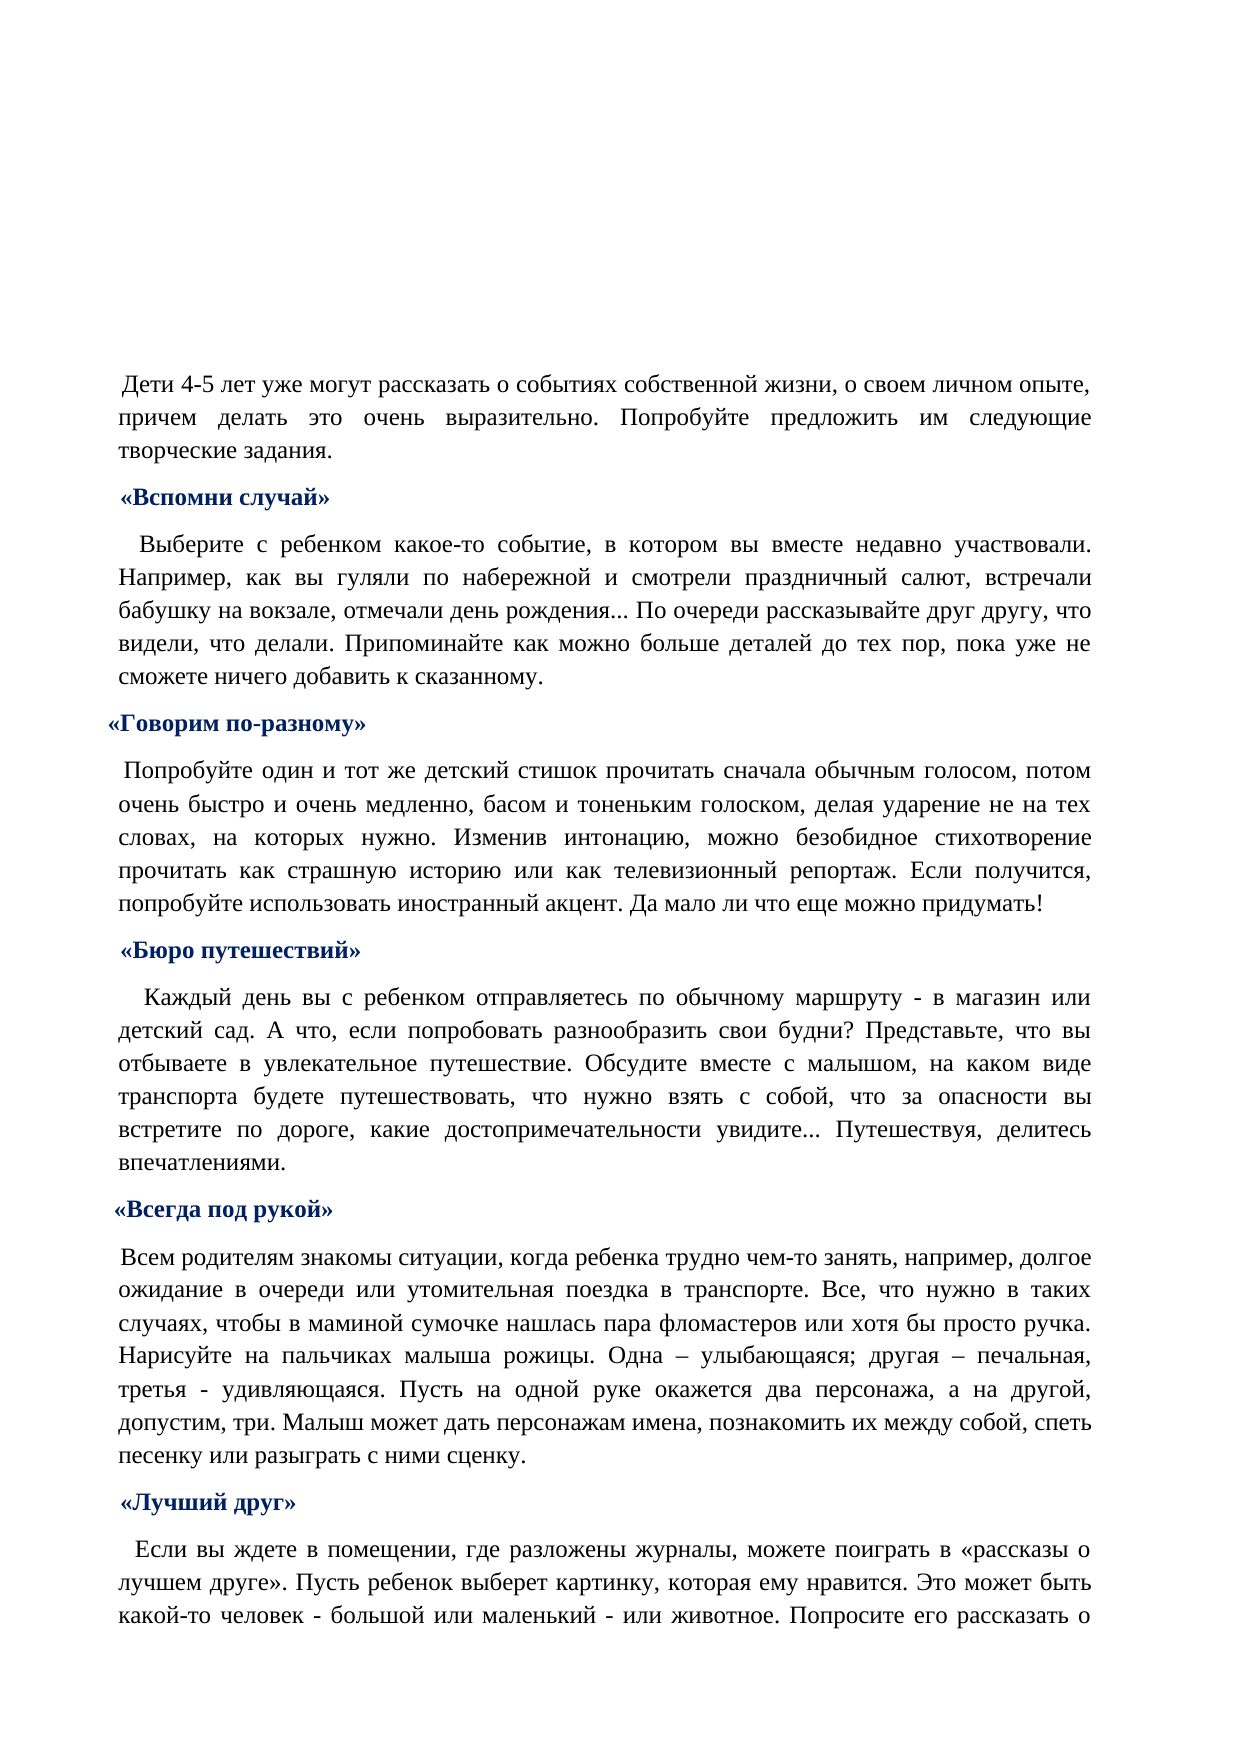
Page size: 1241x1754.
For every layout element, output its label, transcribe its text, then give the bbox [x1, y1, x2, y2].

text Дети 4-5 лет уже могут рассказать о событиях собственной жизни, о своем личном опыте, причем делать это очень выразительно. Попробуйте предложить им следующие творческие задания. [88, 369, 1093, 463]
text «Всегда под рукой» [88, 1194, 1093, 1223]
text Всем родителям знакомы ситуации, когда ребенка трудно чем-то занять, например, долгое ожидание в очереди или утомительная поездка в транспорте. Все, что нужно в таких случаях, чтобы в маминой сумочке нашлась пара фломастеров или хотя бы просто ручка. Нарисуйте на пальчиках малыша рожицы. Одна – улыбающаяся; другая – печальная, третья - удивляющаяся. Пусть на одной руке окажется два персонажа, а на другой, допустим, три. Малыш может дать персонажам имена, познакомить их между собой, спеть песенку или разыграть с ними сценку. [88, 1242, 1093, 1468]
text Выберите с ребенком какое-то событие, в котором вы вместе недавно участвовали. Например, как вы гуляли по набережной и смотрели праздничный салют, встречали бабушку на вокзале, отмечали день рождения... По очереди рассказывайте друг другу, что видели, что делали. Припоминайте как можно больше деталей до тех пор, пока уже не сможете ничего добавить к сказанному. [88, 529, 1093, 690]
text «Лучший друг» [88, 1487, 1093, 1516]
text Каждый день вы с ребенком отправляетесь по обычному маршруту - в магазин или детский сад. А что, если попробовать разнообразить свои будни? Представьте, что вы отбываете в увлекательное путешествие. Обсудите вместе с малышом, на каком виде транспорта будете путешествовать, что нужно взять с собой, что за опасности вы встретите по дороге, какие достопримечательности увидите... Путешествуя, делитесь впечатлениями. [88, 982, 1093, 1176]
text «Бюро путешествий» [88, 935, 1093, 964]
text «Говорим по-разному» [88, 708, 1093, 737]
text «Вспомни случай» [88, 482, 1093, 511]
text Попробуйте один и тот же детский стишок прочитать сначала обычным голосом, потом очень быстро и очень медленно, басом и тоненьким голоском, делая ударение не на тех словах, на которых нужно. Изменив интонацию, можно безобидное стихотворение прочитать как страшную историю или как телевизионный репортаж. Если получится, попробуйте использовать иностранный акцент. Да мало ли что еще можно придумать! [88, 756, 1093, 916]
